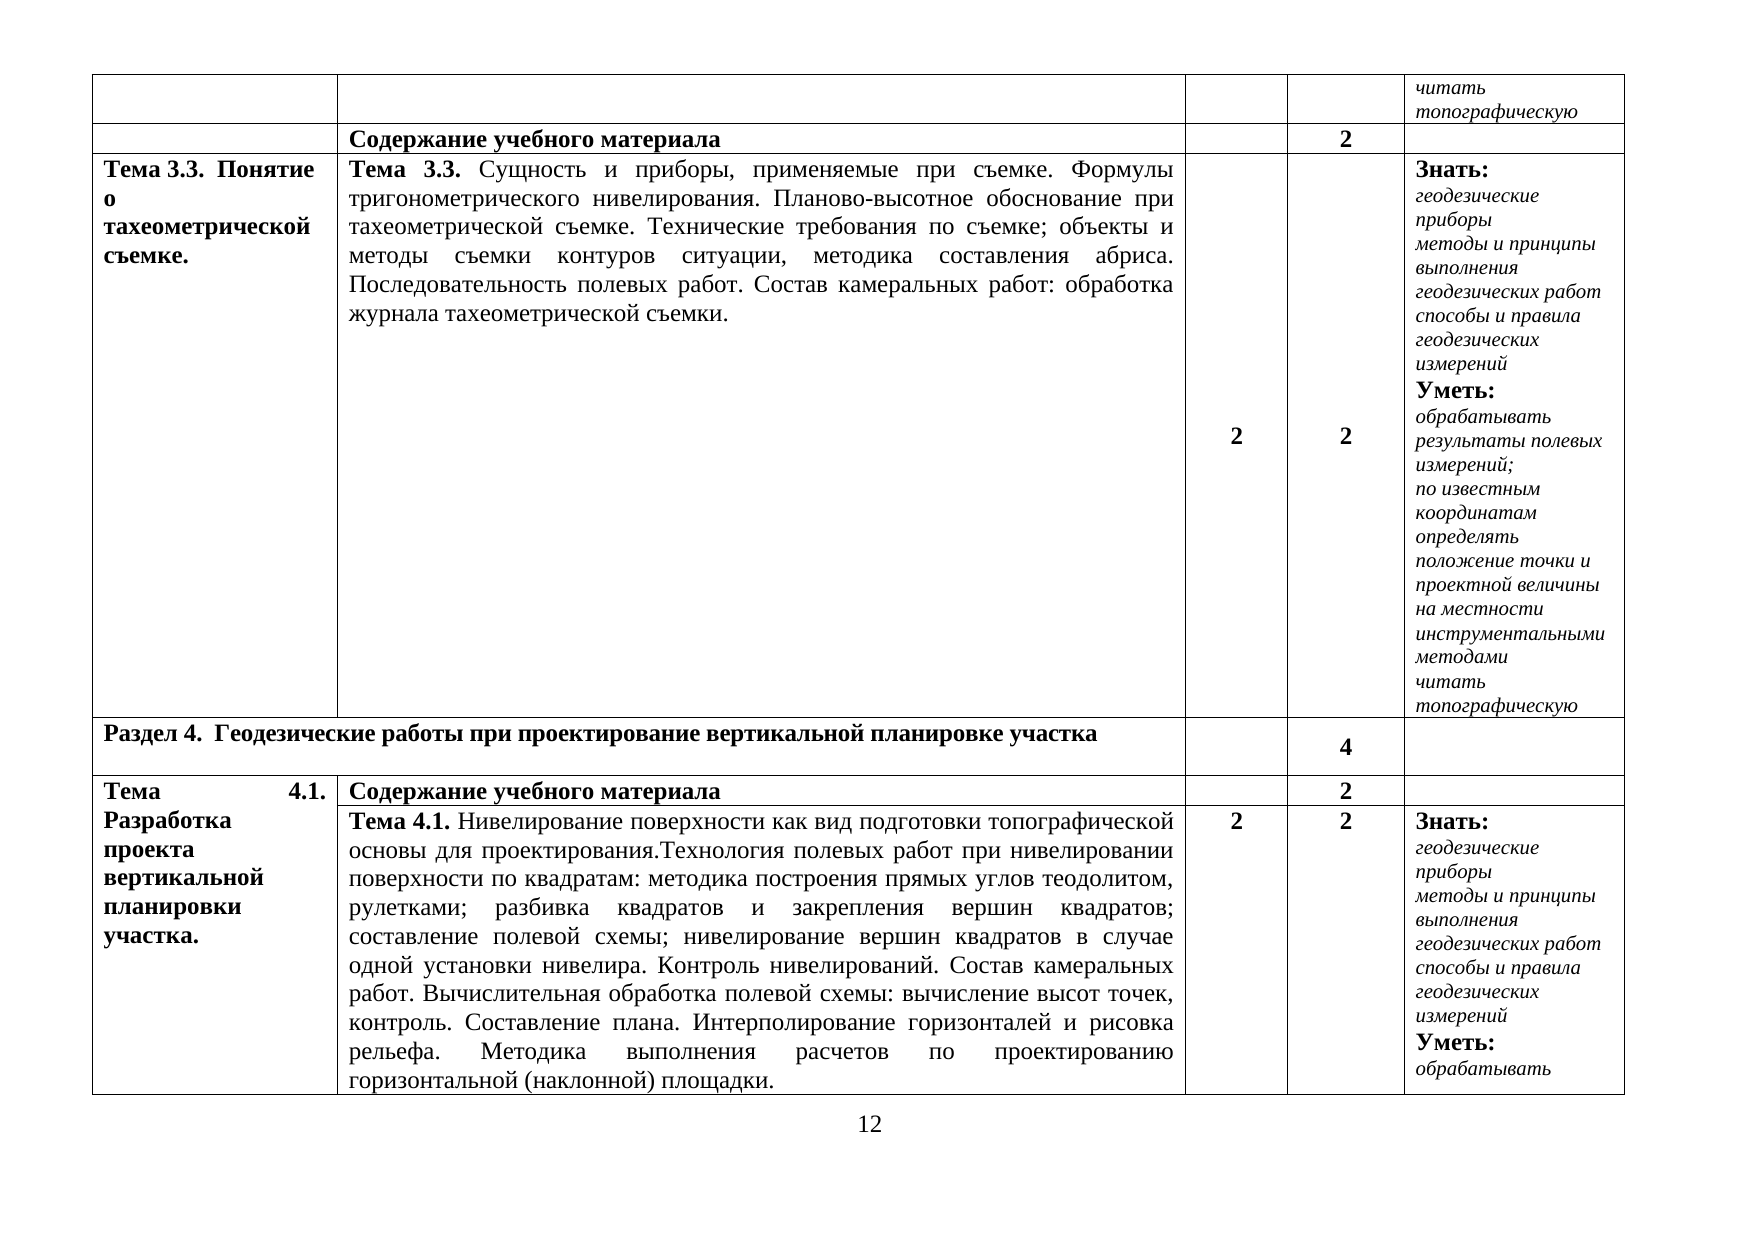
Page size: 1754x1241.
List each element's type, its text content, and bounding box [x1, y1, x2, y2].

table_cell [1405, 718, 1624, 775]
table_cell 2 [1288, 75, 1404, 123]
table_cell 2 [1186, 154, 1287, 717]
table_cell 2 [1288, 806, 1404, 1093]
table_cell Тема 4.1. Разработка проекта вертикальной планировки участка. [93, 776, 337, 1093]
table_cell 2 [1288, 124, 1404, 153]
table_cell [1405, 124, 1624, 153]
table_cell 2 [1186, 806, 1287, 1093]
table_cell [93, 75, 337, 123]
table_cell Содержание учебного материала [338, 776, 1185, 805]
table_cell 2 [1288, 776, 1404, 805]
table_cell 2 [1186, 75, 1287, 123]
table_cell [1186, 776, 1287, 805]
table_cell Раздел 4. Геодезические работы при проектирование вертикальной планировке участка [93, 718, 1185, 775]
table_cell 4 [1288, 718, 1404, 775]
table_cell [93, 124, 337, 153]
table_cell Тема 4.1. Нивелирование поверхности как вид подготовки топографической основы для проектирования.Технология полевых работ при нивелировании поверхности по квадратам: методика построения прямых углов теодолитом, рулетками; разбивка квадратов и закрепления вершин квадратов; составление полевой схемы; нивелирование вершин квадратов в случае одной установки нивелира. Контроль нивелирований. Состав камеральных работ. Вычислительная обработка полевой схемы: вычисление высот точек, контроль. Составление плана. Интерполирование горизонталей и рисовка рельефа. Методика выполнения расчетов по проектированию горизонтальной (наклонной) площадки. [338, 806, 1185, 1093]
table_cell [1186, 124, 1287, 153]
table_cell Тема 3.3. Сущность и приборы, применяемые при съемке. Формулы тригонометрического нивелирования. Планово-высотное обоснование при тахеометрической съемке. Технические требования по съемке; объекты и методы съемки контуров ситуации, методика составления абриса. Последовательность полевых работ. Состав камеральных работ: обработка журнала тахеометрической съемки. [338, 154, 1185, 717]
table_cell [1405, 806, 1624, 1093]
table_cell 2 [1288, 154, 1404, 717]
table_cell [1186, 718, 1287, 775]
table_cell Содержание учебного материала [338, 124, 1185, 153]
table_cell Тема 3.3. Понятие о тахеометрической съемке. [93, 154, 337, 717]
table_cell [1405, 154, 1624, 717]
table_cell [1405, 776, 1624, 805]
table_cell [338, 75, 1185, 123]
